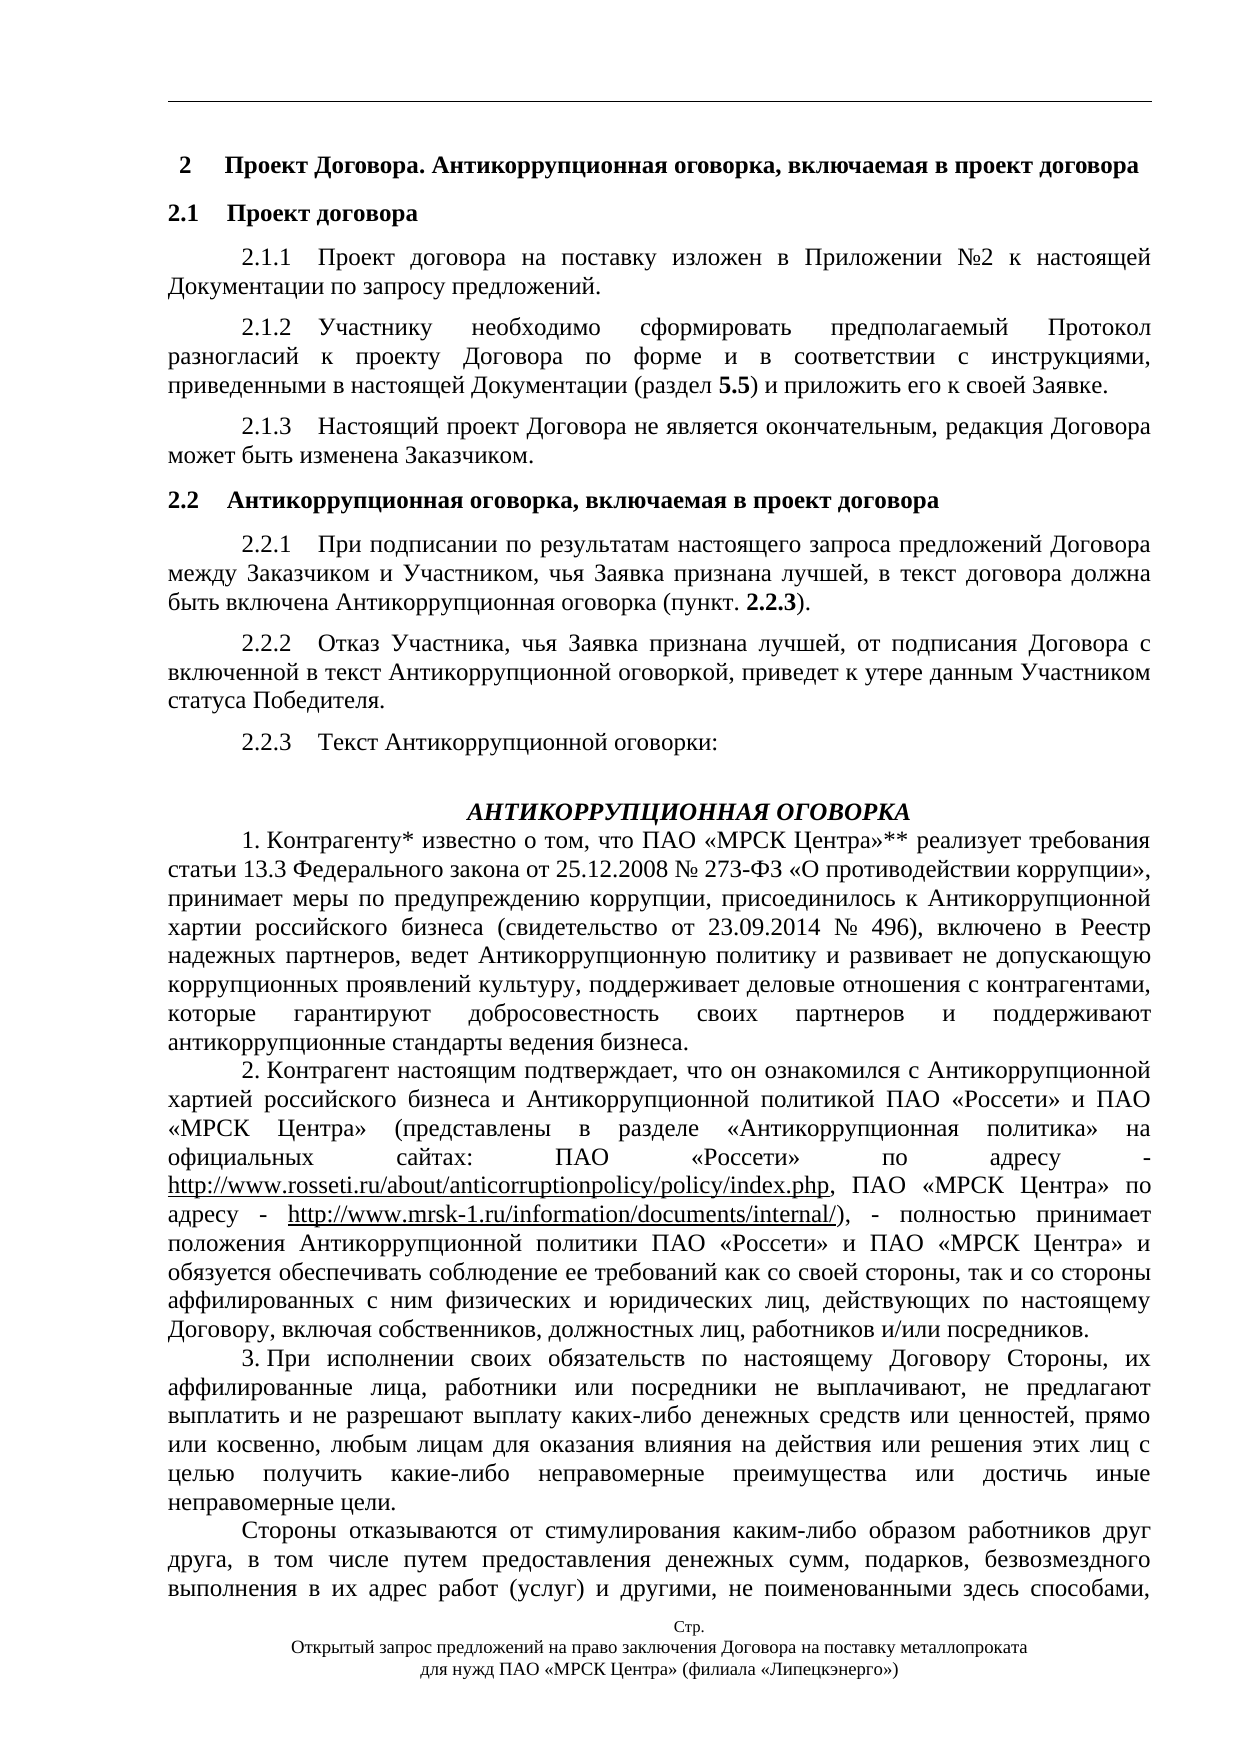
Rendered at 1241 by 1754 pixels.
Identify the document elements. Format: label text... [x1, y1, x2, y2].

subtitle Проект Договора. Антикоррупционная оговорка, включаемая в проект договора [166, 150, 1152, 179]
text 2. Контрагент настоящим подтверждает, что он ознакомился с Антикоррупционной хартией российского бизнеса и Антикоррупционной политикой ПАО «Россети» и ПАО «МРСК Центра» (представлены в разделе «Антикоррупционная политика» на официальных сайтах: ПАО «Россети» по адресу - http://www.rosseti.ru/about/anticorruptionpolicy/policy/index.php, ПАО «МРСК Центра» по адресу - http://www.mrsk-1.ru/information/documents/internal/), - полностью принимает положения Антикоррупционной политики ПАО «Россети» и ПАО «МРСК Центра» и обязуется обеспечивать соблюдение ее требований как со своей стороны, так и со стороны аффилированных с ним физических и юридических лиц, действующих по настоящему Договору, включая собственников, должностных лиц, работников и/или посредников. [168, 1056, 1152, 1343]
subtitle Антикоррупционная оговорка, включаемая в проект договора [168, 485, 1152, 514]
subtitle Отказ Участника, чья Заявка признана лучшей, от подписания Договора с включенной в текст Антикоррупционной оговоркой, приведет к утере данным Участником статуса Победителя. [168, 628, 1152, 714]
subtitle При подписании по результатам настоящего запроса предложений Договора между Заказчиком и Участником, чья Заявка признана лучшей, в текст договора должна быть включена Антикоррупционная оговорка (пункт. 2.2.3). [168, 529, 1152, 616]
subtitle Участнику необходимо сформировать предполагаемый Протокол разногласий к проекту Договора по форме и в соответствии с инструкциями, приведенными в настоящей Документации (раздел 5.5) и приложить его к своей Заявке. [168, 312, 1152, 398]
subtitle Текст Антикоррупционной оговорки: [168, 727, 1152, 756]
text 3. При исполнении своих обязательств по настоящему Договору Стороны, их аффилированные лица, работники или посредники не выплачивают, не предлагают выплатить и не разрешают выплату каких-либо денежных средств или ценностей, прямо или косвенно, любым лицам для оказания влияния на действия или решения этих лиц с целью получить какие-либо неправомерные преимущества или достичь иные неправомерные цели. [168, 1343, 1152, 1516]
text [168, 1516, 1152, 1602]
subtitle Проект договора на поставку изложен в Приложении №2 к настоящей Документации по запросу предложений. [168, 242, 1152, 300]
text 1. Контрагенту* известно о том, что ПАО «МРСК Центра»** реализует требования статьи 13.3 Федерального закона от 25.12.2008 № 273-ФЗ «О противодействии коррупции», принимает меры по предупреждению коррупции, присоединилось к Антикоррупционной хартии российского бизнеса (свидетельство от 23.09.2014 № 496), включено в Реестр надежных партнеров, ведет Антикоррупционную политику и развивает не допускающую коррупционных проявлений культуру, поддерживает деловые отношения с контрагентами, которые гарантируют добросовестность своих партнеров и поддерживают антикоррупционные стандарты ведения бизнеса. [168, 826, 1152, 1056]
text АНТИКОРРУПЦИОННАЯ ОГОВОРКА [168, 797, 1152, 826]
subtitle Настоящий проект Договора не является окончательным, редакция Договора может быть изменена Заказчиком. [168, 411, 1152, 468]
subtitle Проект договора [168, 198, 1152, 227]
